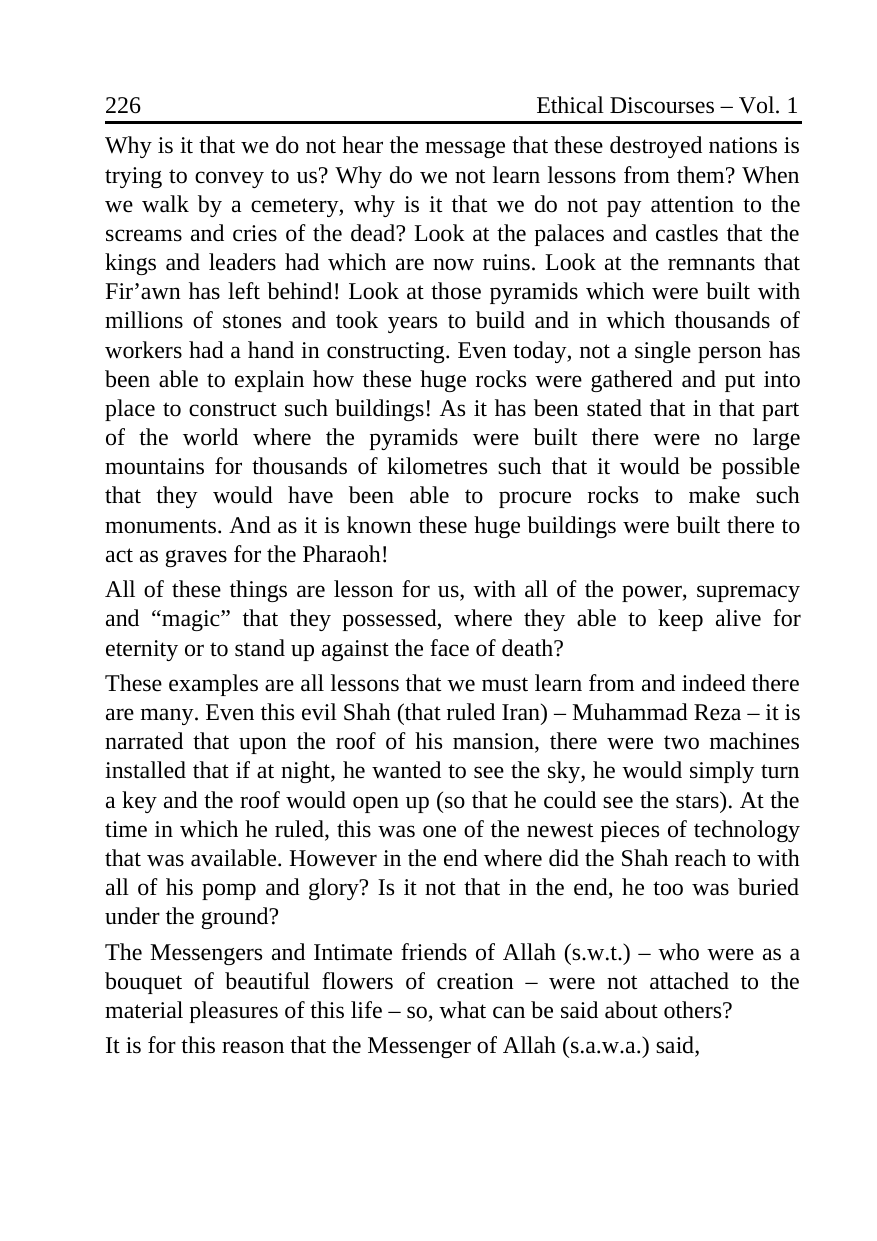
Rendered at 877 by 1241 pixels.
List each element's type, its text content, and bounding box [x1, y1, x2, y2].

text Why is it that we do not hear the message that these destroyed nations is trying to convey to us? Why do we not learn lessons from them? When we walk by a cemetery, why is it that we do not pay attention to the screams and cries of the dead? Look at the palaces and castles that the kings and leaders had which are now ruins. Look at the remnants that Fir’awn has left behind! Look at those pyramids which were built with millions of stones and took years to build and in which thousands of workers had a hand in constructing. Even today, not a single person has been able to explain how these huge rocks were gathered and put into place to construct such buildings! As it has been stated that in that part of the world where the pyramids were built there were no large mountains for thousands of kilometres such that it would be possible that they would have been able to procure rocks to make such monuments. And as it is known these huge buildings were built there to act as graves for the Pharaoh! [105, 131, 802, 568]
text It is for this reason that the Messenger of Allah (s.a.w.a.) said, [105, 1031, 802, 1060]
text All of these things are lesson for us, with all of the power, supremacy and “magic” that they possessed, where they able to keep alive for eternity or to stand up against the face of death? [105, 574, 802, 662]
text These examples are all lessons that we must learn from and indeed there are many. Even this evil Shah (that ruled Iran) – Muhammad Reza – it is narrated that upon the roof of his mansion, there were two machines installed that if at night, he wanted to see the sky, he would simply turn a key and the roof would open up (so that he could see the stars). At the time in which he ruled, this was one of the newest pieces of technology that was available. However in the end where did the Shah reach to with all of his pomp and glory? Is it not that in the end, he too was buried under the ground? [105, 668, 802, 931]
text The Messengers and Intimate friends of Allah (s.w.t.) – who were as a bouquet of beautiful flowers of creation – were not attached to the material pleasures of this life – so, what can be said about others? [105, 937, 802, 1024]
